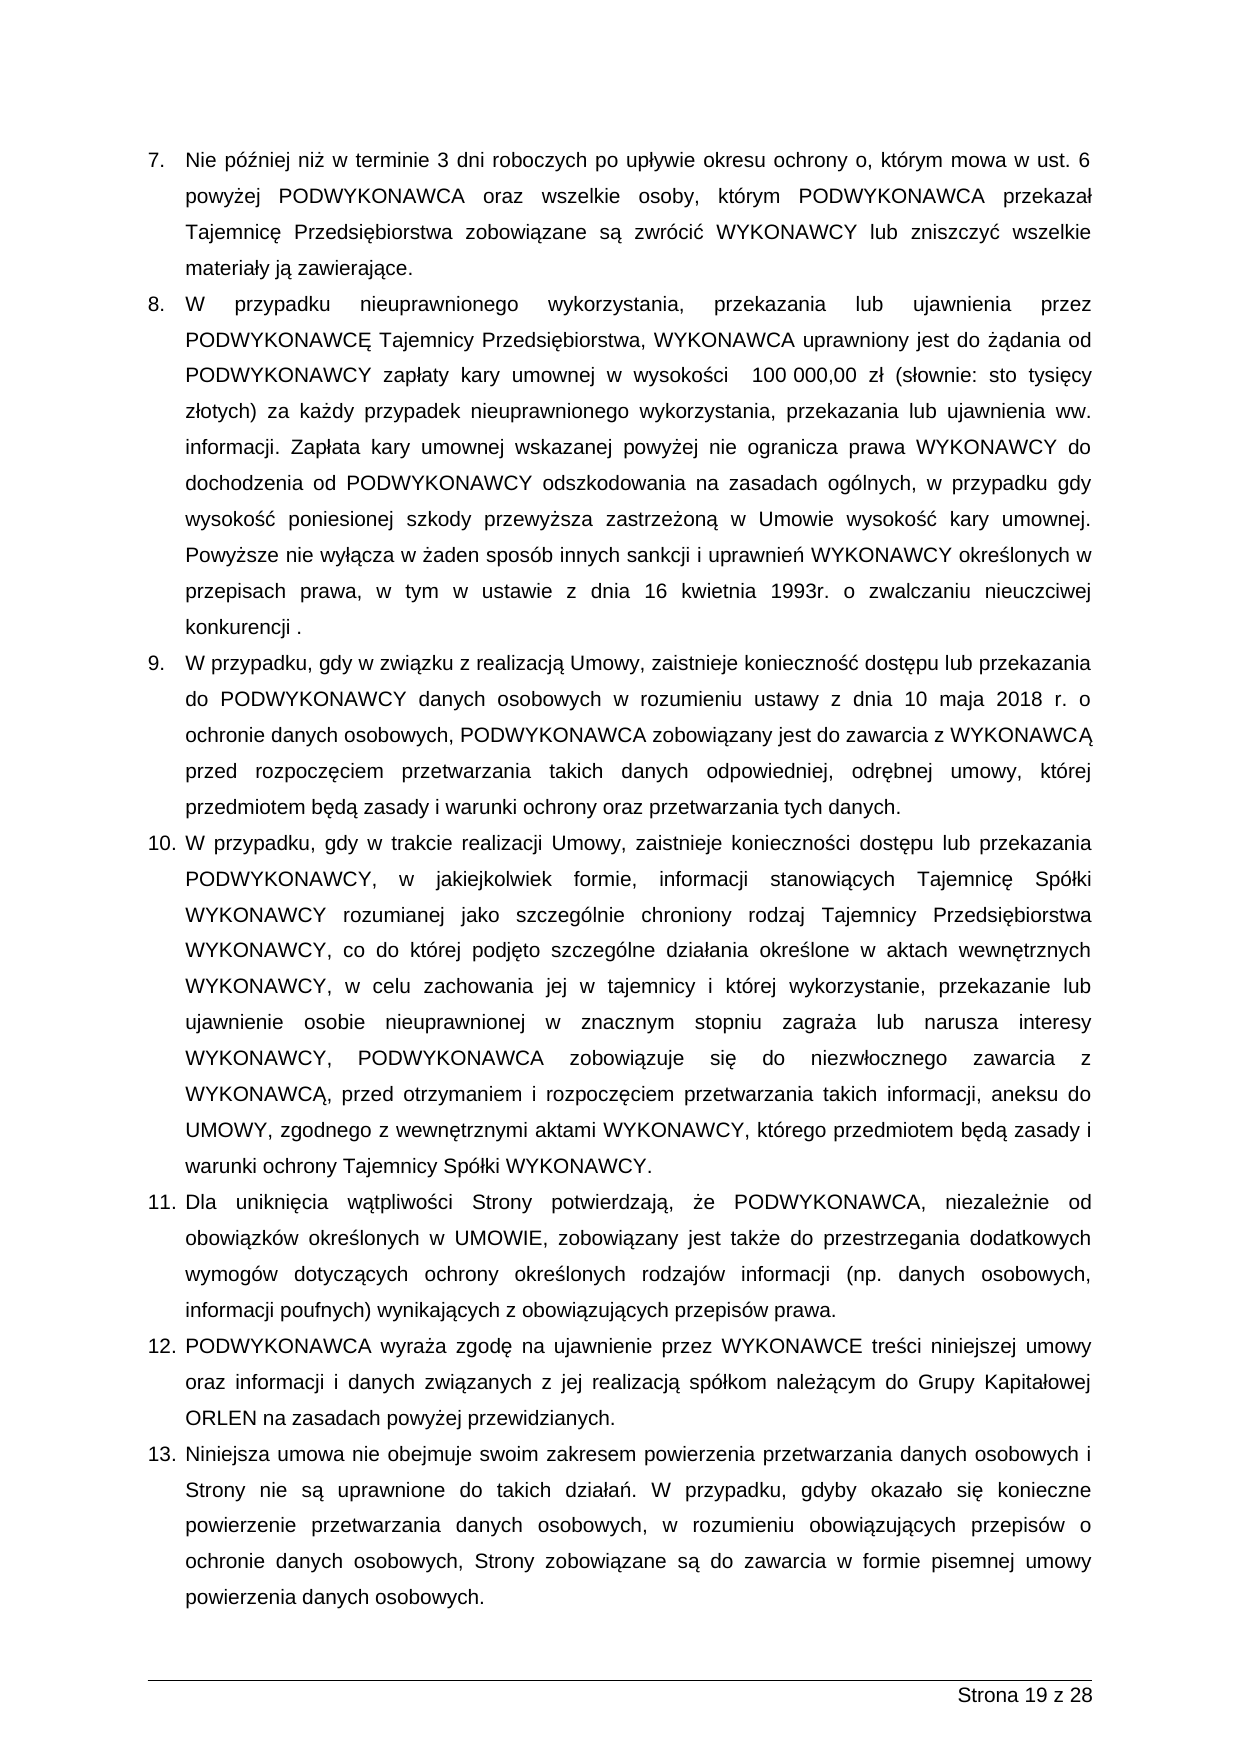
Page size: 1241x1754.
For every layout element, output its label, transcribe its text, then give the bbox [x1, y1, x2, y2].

list Niniejsza umowa nie obejmuje swoim zakresem powierzenia przetwarzania danych osobowych i Strony nie są uprawnione do takich działań. W przypadku, gdyby okazało się konieczne powierzenie przetwarzania danych osobowych, w rozumieniu obowiązujących przepisów o ochronie danych osobowych, Strony zobowiązane są do zawarcia w formie pisemnej umowy powierzenia danych osobowych. [148, 1441, 1092, 1609]
list W przypadku, gdy w trakcie realizacji Umowy, zaistnieje konieczności dostępu lub przekazania PODWYKONAWCY, w jakiejkolwiek formie, informacji stanowiących Tajemnicę Spółki WYKONAWCY rozumianej jako szczególnie chroniony rodzaj Tajemnicy Przedsiębiorstwa WYKONAWCY, co do której podjęto szczególne działania określone w aktach wewnętrznych WYKONAWCY, w celu zachowania jej w tajemnicy i której wykorzystanie, przekazanie lub ujawnienie osobie nieuprawnionej w znacznym stopniu zagraża lub narusza interesy WYKONAWCY, PODWYKONAWCA zobowiązuje się do niezwłocznego zawarcia z WYKONAWCĄ, przed otrzymaniem i rozpoczęciem przetwarzania takich informacji, aneksu do UMOWY, zgodnego z wewnętrznymi aktami WYKONAWCY, którego przedmiotem będą zasady i warunki ochrony Tajemnicy Spółki WYKONAWCY. [148, 831, 1092, 1178]
list W przypadku, gdy w związku z realizacją Umowy, zaistnieje konieczność dostępu lub przekazania do PODWYKONAWCY danych osobowych w rozumieniu ustawy z dnia 10 maja 2018 r. o ochronie danych osobowych, PODWYKONAWCA zobowiązany jest do zawarcia z WYKONAWCĄ przed rozpoczęciem przetwarzania takich danych odpowiedniej, odrębnej umowy, której przedmiotem będą zasady i warunki ochrony oraz przetwarzania tych danych. [148, 651, 1092, 818]
list Nie później niż w terminie 3 dni roboczych po upływie okresu ochrony o, którym mowa w ust. 6 powyżej PODWYKONAWCA oraz wszelkie osoby, którym PODWYKONAWCA przekazał Tajemnicę Przedsiębiorstwa zobowiązane są zwrócić WYKONAWCY lub zniszczyć wszelkie materiały ją zawierające. [148, 148, 1092, 279]
list Dla uniknięcia wątpliwości Strony potwierdzają, że PODWYKONAWCA, niezależnie od obowiązków określonych w UMOWIE, zobowiązany jest także do przestrzegania dodatkowych wymogów dotyczących ochrony określonych rodzajów informacji (np. danych osobowych, informacji poufnych) wynikających z obowiązujących przepisów prawa. [148, 1190, 1092, 1322]
list W przypadku nieuprawnionego wykorzystania, przekazania lub ujawnienia przez PODWYKONAWCĘ Tajemnicy Przedsiębiorstwa, WYKONAWCA uprawniony jest do żądania od PODWYKONAWCY zapłaty kary umownej w wysokości 100 000,00 zł (słownie: sto tysięcy złotych) za każdy przypadek nieuprawnionego wykorzystania, przekazania lub ujawnienia ww. informacji. Zapłata kary umownej wskazanej powyżej nie ogranicza prawa WYKONAWCY do dochodzenia od PODWYKONAWCY odszkodowania na zasadach ogólnych, w przypadku gdy wysokość poniesionej szkody przewyższa zastrzeżoną w Umowie wysokość kary umownej. Powyższe nie wyłącza w żaden sposób innych sankcji i uprawnień WYKONAWCY określonych w przepisach prawa, w tym w ustawie z dnia 16 kwietnia 1993r. o zwalczaniu nieuczciwej konkurencji . [148, 291, 1092, 639]
list PODWYKONAWCA wyraża zgodę na ujawnienie przez WYKONAWCE treści niniejszej umowy oraz informacji i danych związanych z jej realizacją spółkom należącym do Grupy Kapitałowej ORLEN na zasadach powyżej przewidzianych. [148, 1334, 1092, 1429]
